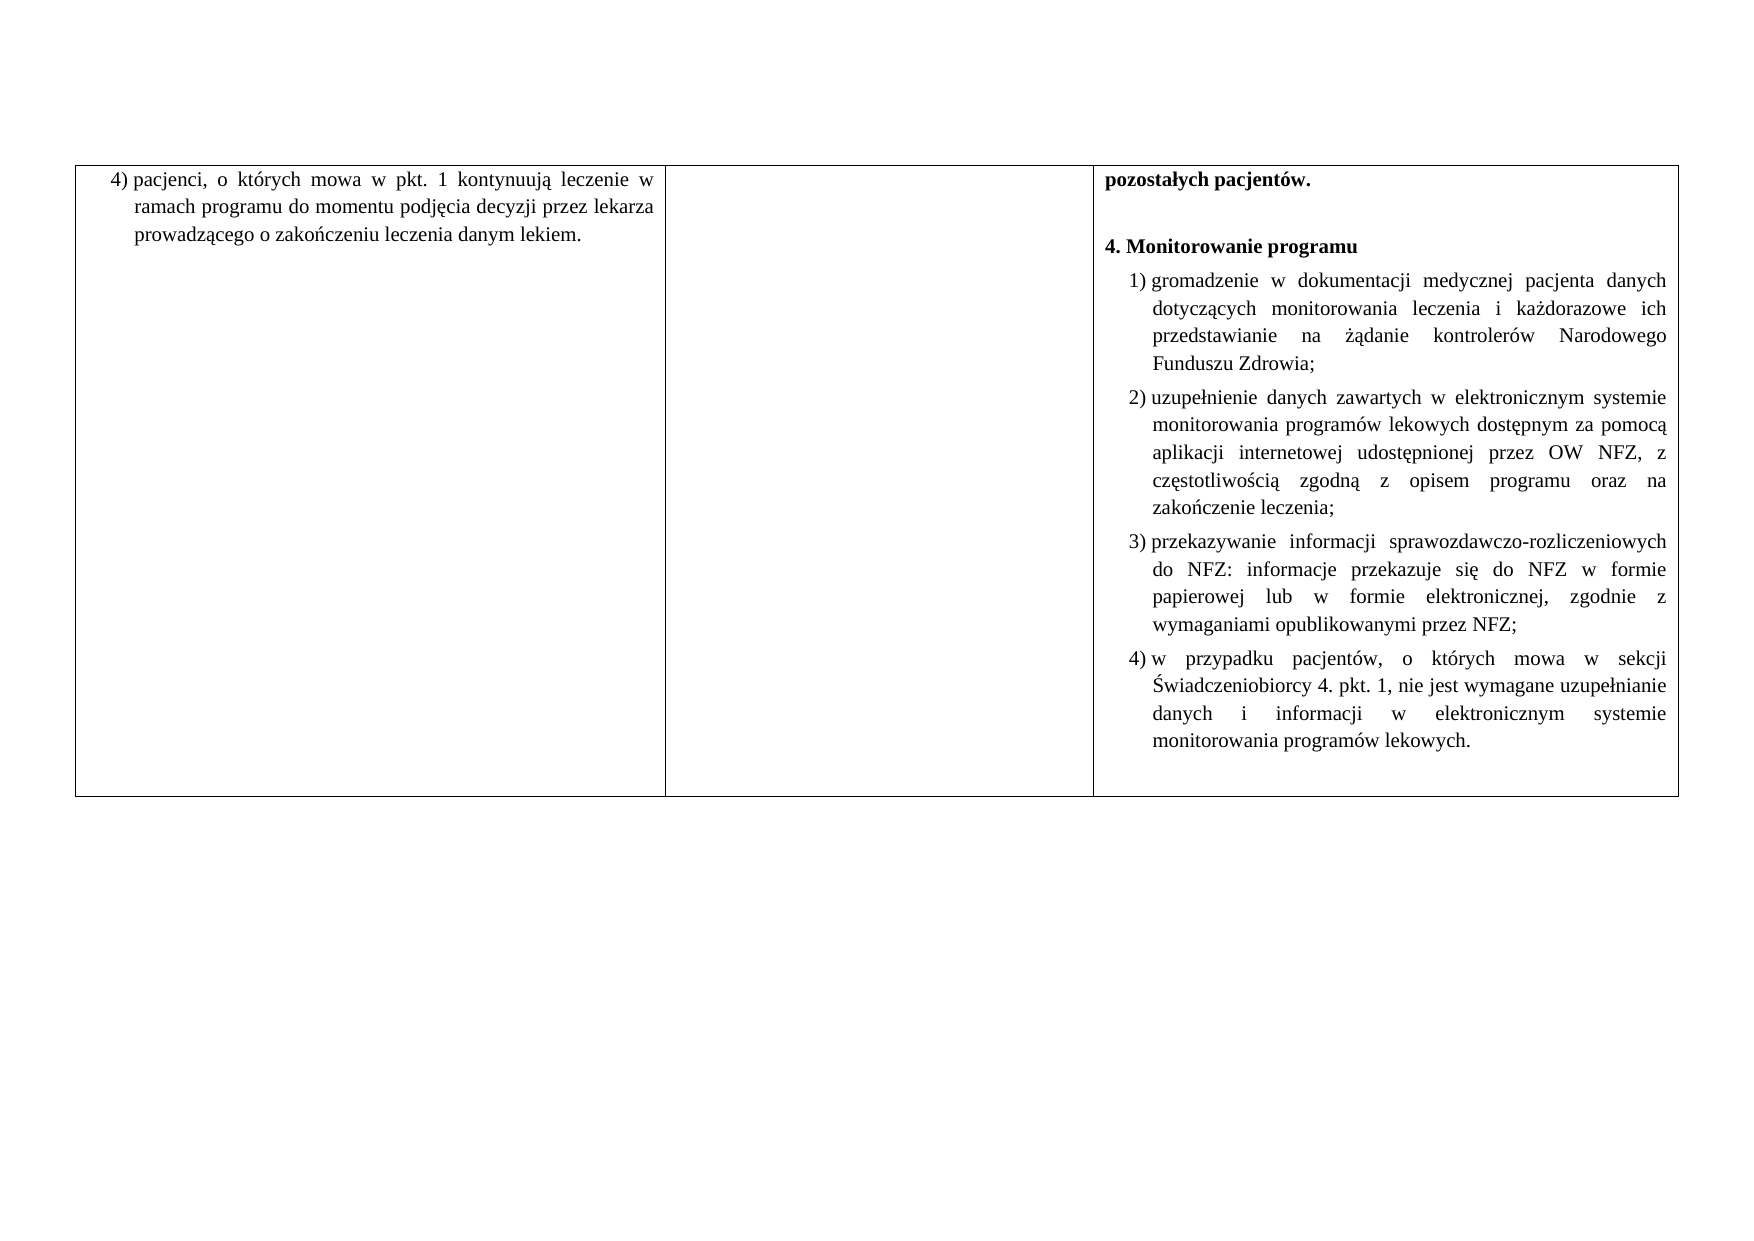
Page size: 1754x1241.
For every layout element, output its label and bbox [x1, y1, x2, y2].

table_cell [666, 166, 1093, 796]
table_cell [1094, 166, 1678, 796]
table_cell [76, 166, 665, 796]
